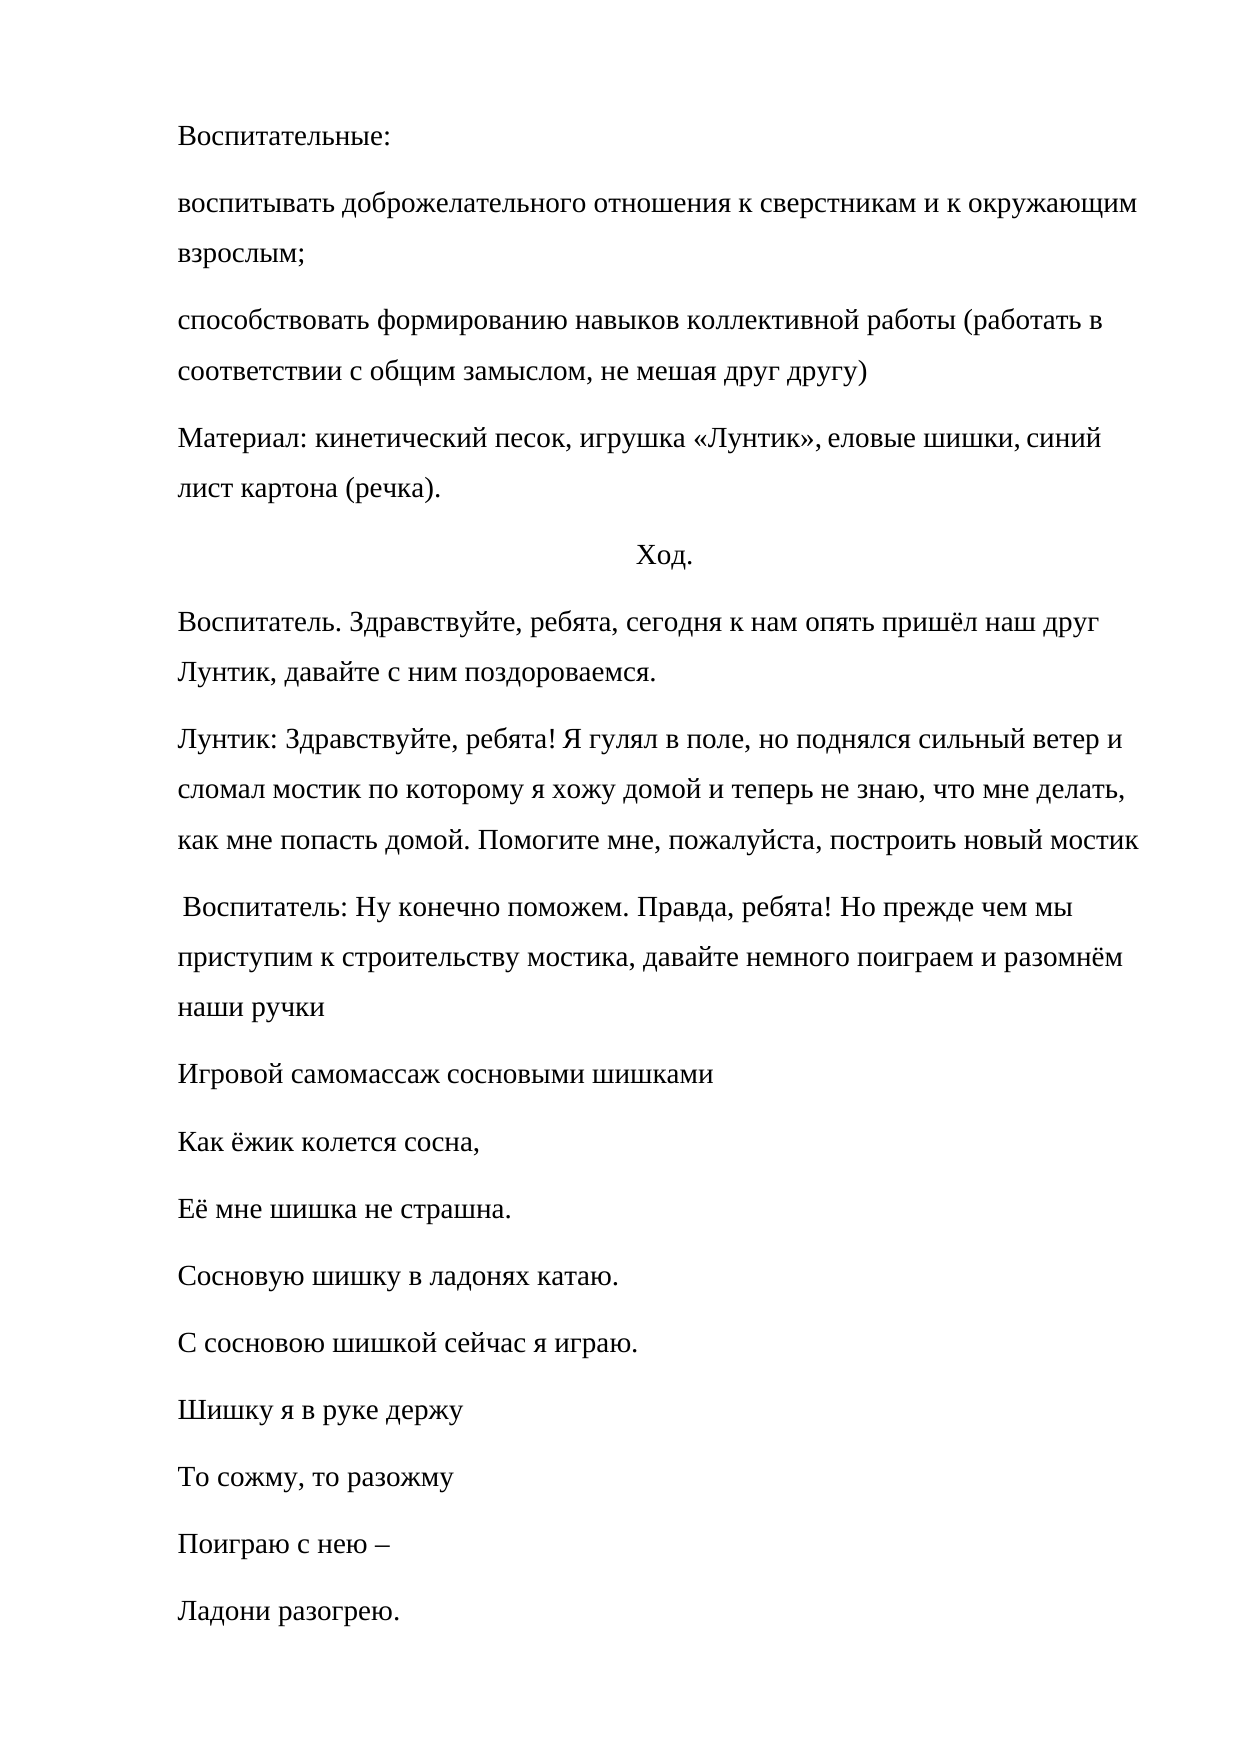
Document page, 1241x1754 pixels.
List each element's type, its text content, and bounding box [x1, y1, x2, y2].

text Сосновую шишку в ладонях катаю. [177, 1258, 1152, 1292]
text Поиграю с нею – [177, 1526, 1152, 1560]
text Как ёжик колется сосна, [177, 1124, 1152, 1158]
text То сожму, то разожму [177, 1459, 1152, 1493]
text Ладони разогрею. [177, 1593, 1152, 1627]
text Материал: кинетический песок, игрушка «Лунтик», еловые шишки, синий лист картона (речка). [177, 420, 1152, 503]
text способствовать формированию навыков коллективной работы (работать в соответствии с общим замыслом, не мешая друг другу) [177, 302, 1152, 386]
text воспитывать доброжелательного отношения к сверстникам и к окружающим взрослым; [177, 185, 1152, 269]
text Ход. [177, 537, 1152, 571]
text Лунтик: Здравствуйте, ребята! Я гулял в поле, но поднялся сильный ветер и сломал мостик по которому я хожу домой и теперь не знаю, что мне делать, как мне попасть домой. Помогите мне, пожалуйста, построить новый мостик [177, 721, 1152, 855]
text Воспитатель. Здравствуйте, ребята, сегодня к нам опять пришёл наш друг Лунтик, давайте с ним поздороваемся. [177, 604, 1152, 688]
text Её мне шишка не страшна. [177, 1191, 1152, 1225]
text С сосновою шишкой сейчас я играю. [177, 1325, 1152, 1359]
text Воспитатель: Ну конечно поможем. Правда, ребята! Но прежде чем мы приступим к строительству мостика, давайте немного поиграем и разомнём наши ручки [177, 889, 1152, 1023]
text Шишку я в руке держу [177, 1392, 1152, 1426]
text Игровой самомассаж сосновыми шишками [177, 1056, 1152, 1090]
text Воспитательные: [177, 118, 1152, 152]
